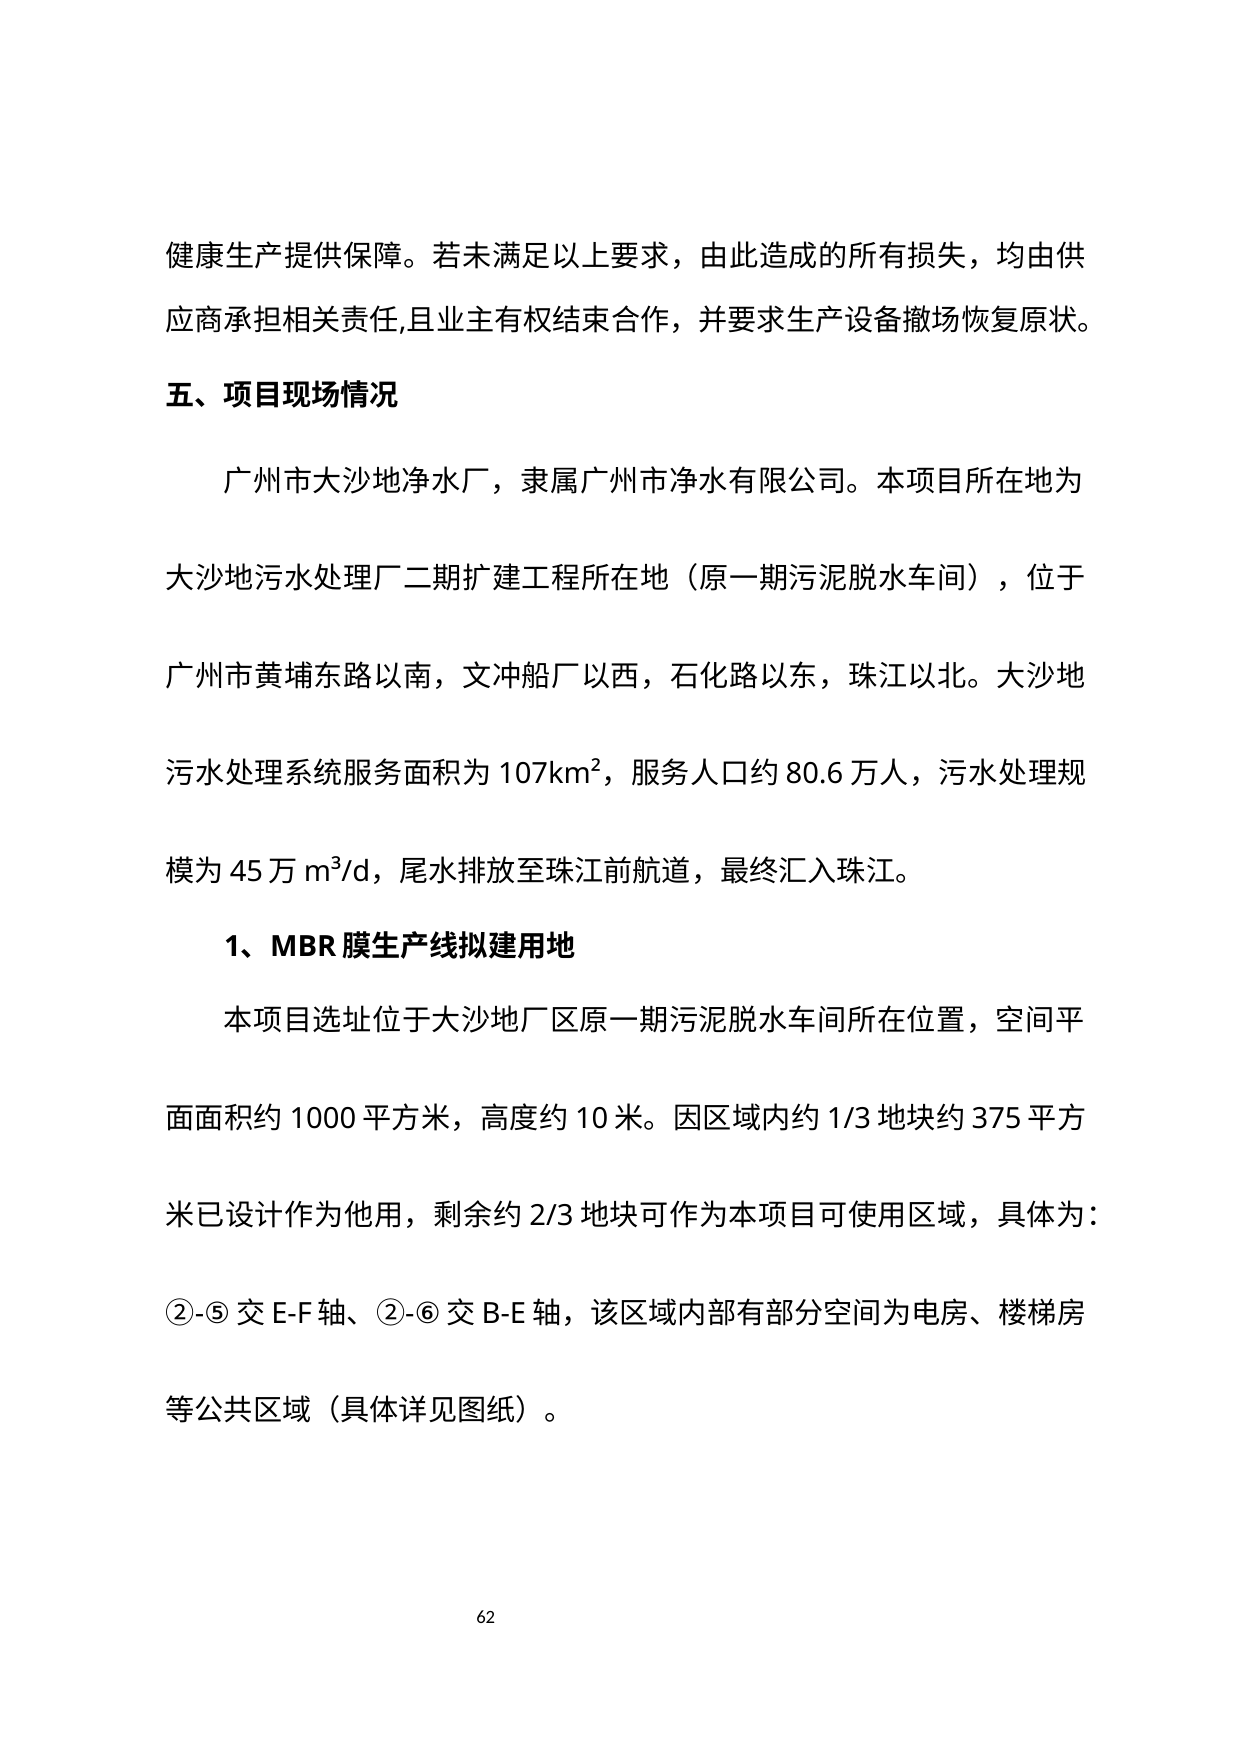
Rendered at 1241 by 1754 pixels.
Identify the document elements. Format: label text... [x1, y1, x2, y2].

list 1、MBR膜生产线拟建用地 [165, 922, 1087, 964]
list 项目现场情况 [165, 360, 1087, 425]
text 广州市大沙地净水厂，隶属广州市净水有限公司。本项目所在地为大沙地污水处理厂二期扩建工程所在地（原一期污泥脱水车间），位于广州市黄埔东路以南，文冲船厂以西，石化路以东，珠江以北。大沙地污水处理系统服务面积为107km²，服务人口约80.6万人，污水处理规模为45万m³/d，尾水排放至珠江前航道，最终汇入珠江。 [165, 446, 1087, 901]
text 本项目选址位于大沙地厂区原一期污泥脱水车间所在位置，空间平面面积约1000平方米，高度约10米。因区域内约1/3地块约375平方米已设计作为他用，剩余约2/3地块可作为本项目可使用区域，具体为：②-⑤交E-F轴、②-⑥交B-E轴，该区域内部有部分空间为电房、楼梯房等公共区域（具体详见图纸）。 [165, 986, 1087, 1441]
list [165, 233, 1087, 339]
